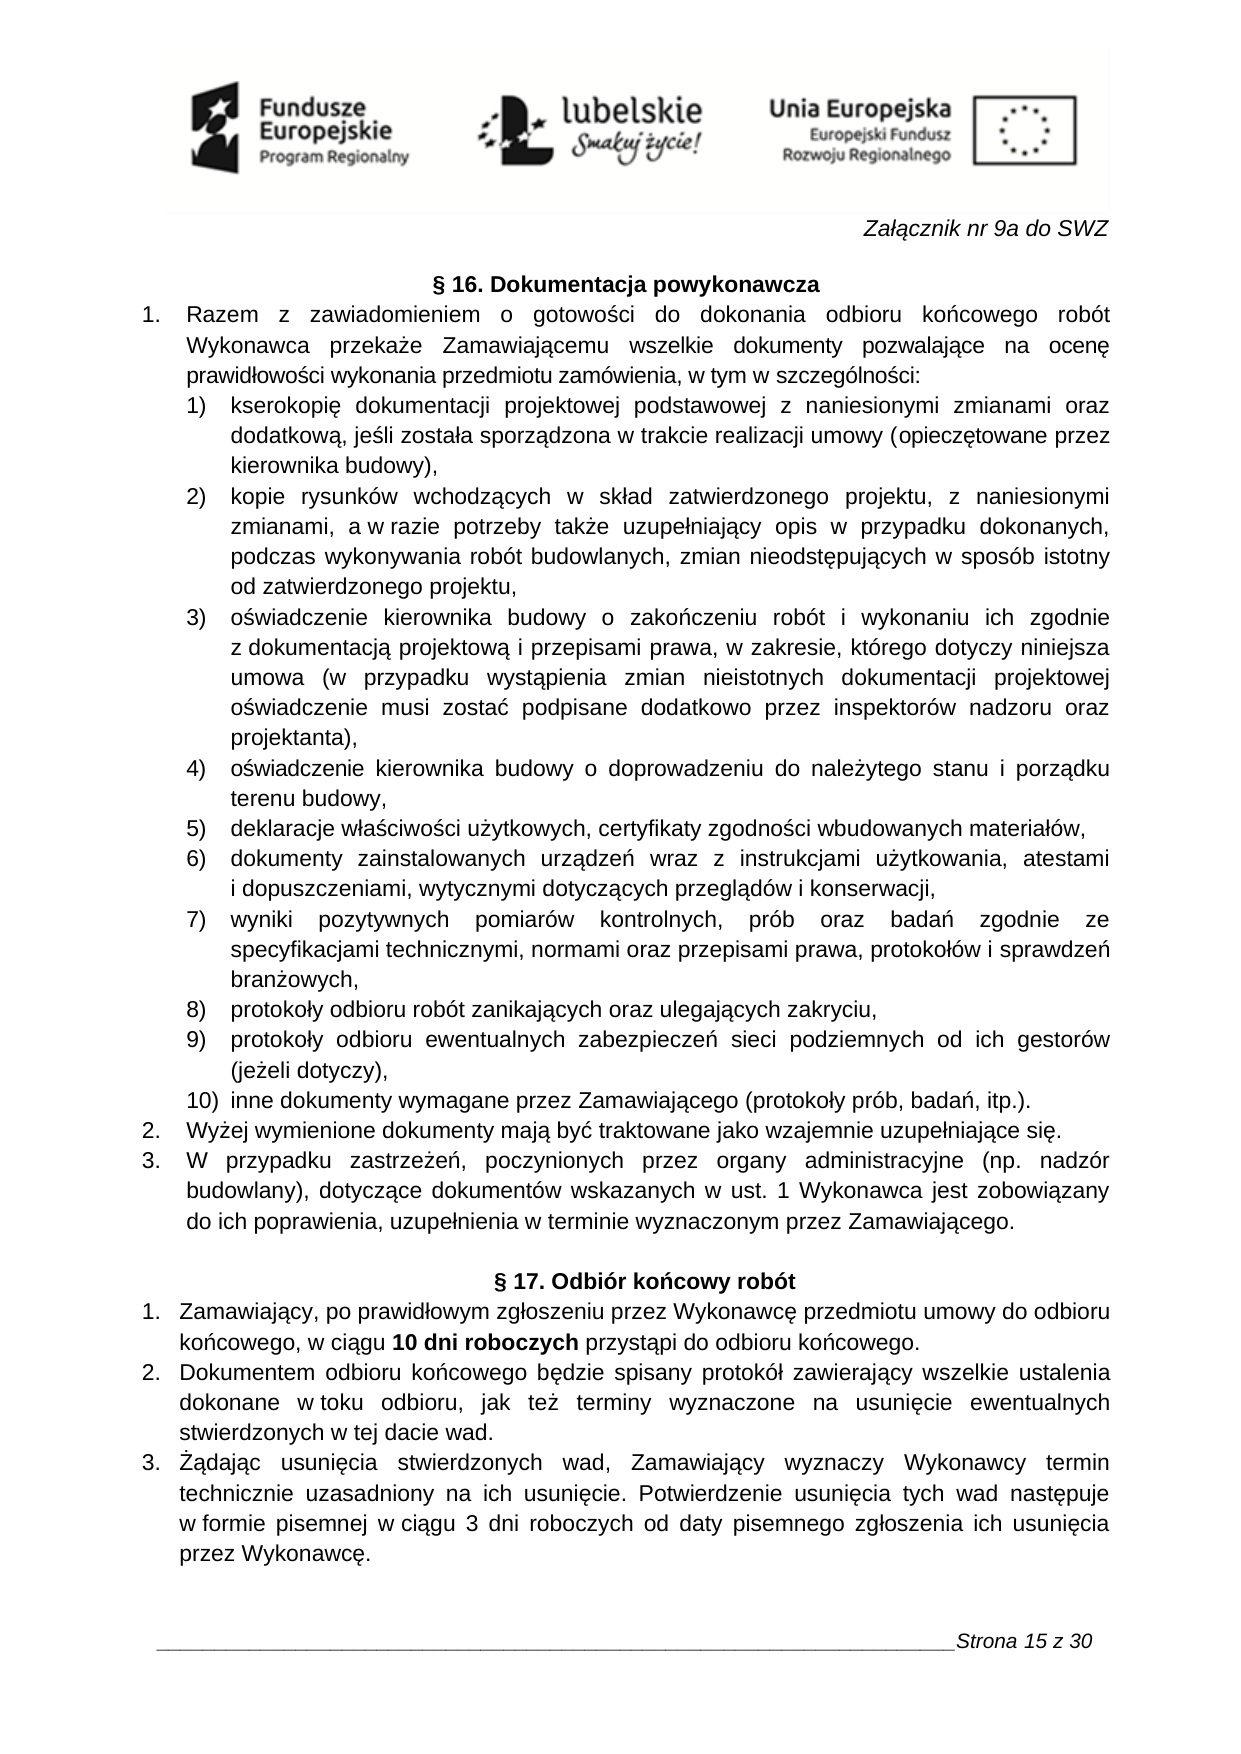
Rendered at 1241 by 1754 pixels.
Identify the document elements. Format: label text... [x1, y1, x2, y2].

list protokoły odbioru robót zanikających oraz ulegających zakryciu, [186, 996, 1110, 1022]
list Żądając usunięcia stwierdzonych wad, Zamawiający wyznaczy Wykonawcy termin technicznie uzasadniony na ich usunięcie. Potwierdzenie usunięcia tych wad następuje w formie pisemnej w ciągu 3 dni roboczych od daty pisemnego zgłoszenia ich usunięcia przez Wykonawcę. [142, 1449, 1110, 1566]
text § 16. Dokumentacja powykonawcza [142, 271, 1110, 297]
picture [163, 44, 1111, 215]
list oświadczenie kierownika budowy o zakończeniu robót i wykonaniu ich zgodnie z dokumentacją projektową i przepisami prawa, w zakresie, którego dotyczy niniejsza umowa (w przypadku wystąpienia zmian nieistotnych dokumentacji projektowej oświadczenie musi zostać podpisane dodatkowo przez inspektorów nadzoru oraz projektanta), [186, 603, 1110, 751]
list inne dokumenty wymagane przez Zamawiającego (protokoły prób, badań, itp.). [186, 1087, 1110, 1113]
list Zamawiający, po prawidłowym zgłoszeniu przez Wykonawcę przedmiotu umowy do odbioru końcowego, w ciągu 10 dni roboczych przystąpi do odbioru końcowego. [142, 1298, 1110, 1355]
list Razem z zawiadomieniem o gotowości do dokonania odbioru końcowego robót Wykonawca przekaże Zamawiającemu wszelkie dokumenty pozwalające na ocenę prawidłowości wykonania przedmiotu zamówienia, w tym w szczególności: [142, 301, 1110, 388]
list protokoły odbioru ewentualnych zabezpieczeń sieci podziemnych od ich gestorów (jeżeli dotyczy), [186, 1026, 1110, 1083]
list wyniki pozytywnych pomiarów kontrolnych, prób oraz badań zgodnie ze specyfikacjami technicznymi, normami oraz przepisami prawa, protokołów i sprawdzeń branżowych, [186, 906, 1110, 992]
list deklaracje właściwości użytkowych, certyfikaty zgodności wbudowanych materiałów, [186, 815, 1110, 841]
list kopie rysunków wchodzących w skład zatwierdzonego projektu, z naniesionymi zmianami, a w razie potrzeby także uzupełniający opis w przypadku dokonanych, podczas wykonywania robót budowlanych, zmian nieodstępujących w sposób istotny od zatwierdzonego projektu, [186, 483, 1110, 599]
list Dokumentem odbioru końcowego będzie spisany protokół zawierający wszelkie ustalenia dokonane w toku odbioru, jak też terminy wyznaczone na usunięcie ewentualnych stwierdzonych w tej dacie wad. [142, 1359, 1110, 1445]
text § 17. Odbiór końcowy robót [179, 1268, 1110, 1294]
list W przypadku zastrzeżeń, poczynionych przez organy administracyjne (np. nadzór budowlany), dotyczące dokumentów wskazanych w ust. 1 Wykonawca jest zobowiązany do ich poprawienia, uzupełnienia w terminie wyznaczonym przez Zamawiającego. [142, 1147, 1110, 1234]
list Wyżej wymienione dokumenty mają być traktowane jako wzajemnie uzupełniające się. [142, 1117, 1110, 1143]
list kserokopię dokumentacji projektowej podstawowej z naniesionymi zmianami oraz dodatkową, jeśli została sporządzona w trakcie realizacji umowy (opieczętowane przez kierownika budowy), [186, 392, 1110, 479]
list oświadczenie kierownika budowy o doprowadzeniu do należytego stanu i porządku terenu budowy, [186, 754, 1110, 811]
list dokumenty zainstalowanych urządzeń wraz z instrukcjami użytkowania, atestami i dopuszczeniami, wytycznymi dotyczących przeglądów i konserwacji, [186, 845, 1110, 902]
